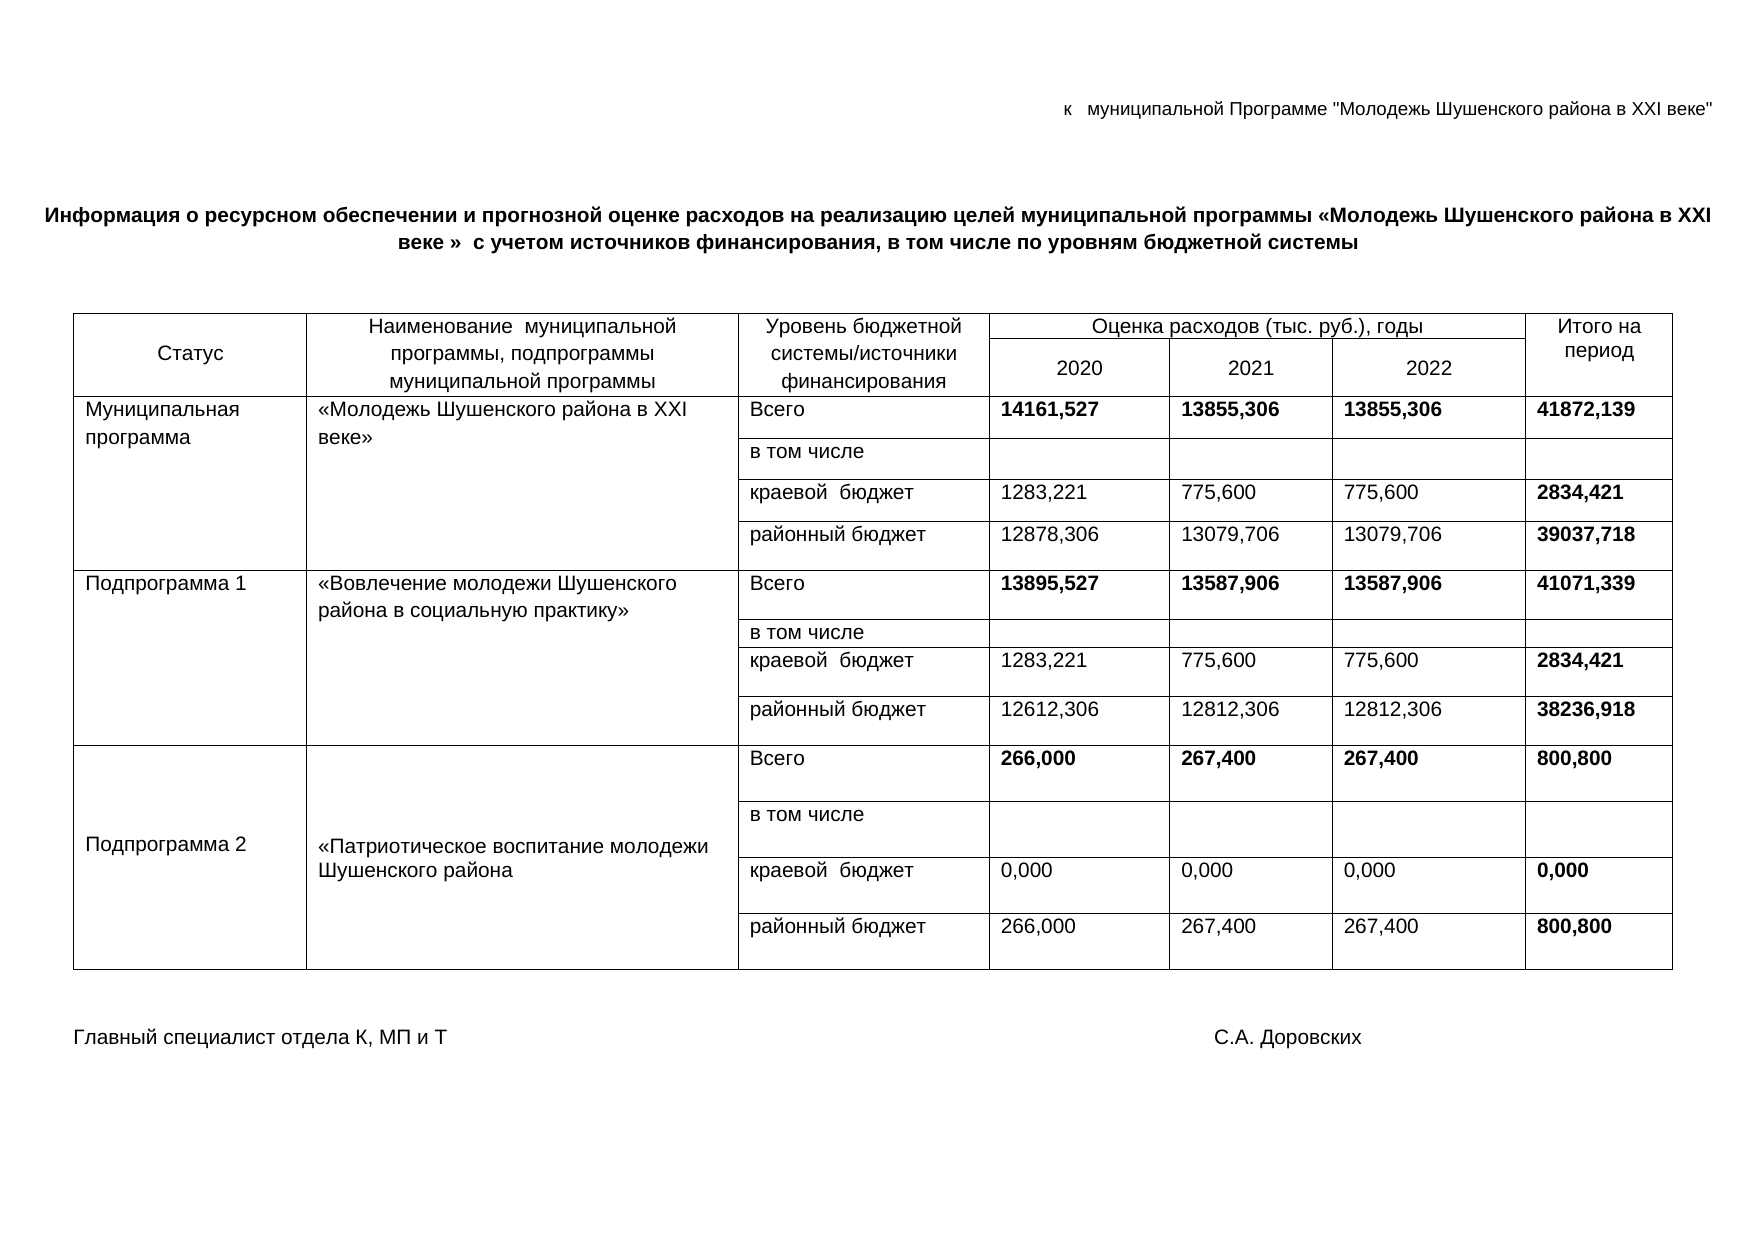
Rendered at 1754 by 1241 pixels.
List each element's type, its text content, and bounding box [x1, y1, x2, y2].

table_cell 267,400 [1333, 914, 1525, 969]
table_cell Всего [739, 746, 989, 801]
table_cell [1526, 439, 1672, 479]
table_cell 39037,718 [1526, 522, 1672, 569]
table_cell краевой бюджет [739, 648, 989, 696]
table_cell [1170, 439, 1332, 479]
table_cell [1333, 620, 1525, 647]
table_cell [1526, 802, 1672, 857]
table_cell [990, 439, 1169, 479]
table_cell Всего [739, 397, 989, 438]
table_cell Подпрограмма 2 [74, 746, 306, 969]
table_cell 266,000 [990, 914, 1169, 969]
table_cell 12812,306 [1333, 697, 1525, 745]
table_cell краевой бюджет [739, 858, 989, 913]
table_cell 2834,421 [1526, 648, 1672, 696]
table_cell 14161,527 [990, 397, 1169, 438]
table_cell 13079,706 [1333, 522, 1525, 569]
table_cell 775,600 [1333, 648, 1525, 696]
table_cell 267,400 [1170, 746, 1332, 801]
table_cell 13587,906 [1170, 571, 1332, 618]
table_cell 800,800 [1526, 746, 1672, 801]
table_cell 41872,139 [1526, 397, 1672, 438]
table_cell 775,600 [1170, 648, 1332, 696]
table_cell 775,600 [1333, 480, 1525, 521]
text к муниципальной Программе "Молодежь Шушенского района в XXI веке" [44, 98, 1713, 119]
table_cell «Патриотическое воспитание молодежи Шушенского района [307, 746, 738, 969]
table_cell 13587,906 [1333, 571, 1525, 618]
table_cell 267,400 [1333, 746, 1525, 801]
table_cell Муниципальная программа [74, 397, 306, 569]
table_cell 13895,527 [990, 571, 1169, 618]
table_cell [990, 802, 1169, 857]
table_cell 1283,221 [990, 480, 1169, 521]
table_cell 2022 [1333, 339, 1525, 396]
table_cell 2834,421 [1526, 480, 1672, 521]
table_cell 38236,918 [1526, 697, 1672, 745]
table_cell 775,600 [1170, 480, 1332, 521]
table_cell Подпрограмма 1 [74, 571, 306, 745]
table_header Наименование муниципальной программы, подпрограммы муниципальной программы [307, 314, 738, 396]
table_cell в том числе [739, 439, 989, 479]
table_cell 267,400 [1170, 914, 1332, 969]
table_cell [1170, 802, 1332, 857]
table_cell 800,800 [1526, 914, 1672, 969]
table_cell [1526, 620, 1672, 647]
table_cell 0,000 [1526, 858, 1672, 913]
table_cell 266,000 [990, 746, 1169, 801]
table_cell 13855,306 [1333, 397, 1525, 438]
table_header Оценка расходов (тыс. руб.), годы [990, 314, 1525, 337]
table_cell [1333, 802, 1525, 857]
table_cell 2020 [990, 339, 1169, 396]
table_cell в том числе [739, 620, 989, 647]
table_cell [990, 620, 1169, 647]
table_cell 13079,706 [1170, 522, 1332, 569]
table_cell районный бюджет [739, 522, 989, 569]
table_cell 0,000 [1170, 858, 1332, 913]
table_header Статус [74, 314, 306, 396]
text Главный специалист отдела К, МП и Т С.А. Доровских [44, 1025, 1713, 1049]
table_cell районный бюджет [739, 697, 989, 745]
table_cell 2021 [1170, 339, 1332, 396]
table_header Итого на период [1526, 314, 1672, 396]
table_cell 41071,339 [1526, 571, 1672, 618]
table_cell краевой бюджет [739, 480, 989, 521]
table_cell 12612,306 [990, 697, 1169, 745]
table_cell «Молодежь Шушенского района в XXI веке» [307, 397, 738, 569]
table_cell 12878,306 [990, 522, 1169, 569]
table_cell [1170, 620, 1332, 647]
table_cell 0,000 [990, 858, 1169, 913]
text Информация о ресурсном обеспечении и прогнозной оценке расходов на реализацию целей муниципальной программы «Молодежь Шушенского района в XXI веке » с учетом источников финансирования, в том числе по уровням бюджетной системы [44, 202, 1713, 254]
table_cell районный бюджет [739, 914, 989, 969]
table_cell 1283,221 [990, 648, 1169, 696]
table_cell 0,000 [1333, 858, 1525, 913]
table_cell 13855,306 [1170, 397, 1332, 438]
table_cell 12812,306 [1170, 697, 1332, 745]
table_header Уровень бюджетной системы/источники финансирования [739, 314, 989, 396]
table_cell [1333, 439, 1525, 479]
table_cell «Вовлечение молодежи Шушенского района в социальную практику» [307, 571, 738, 745]
table_cell в том числе [739, 802, 989, 857]
table_cell Всего [739, 571, 989, 618]
